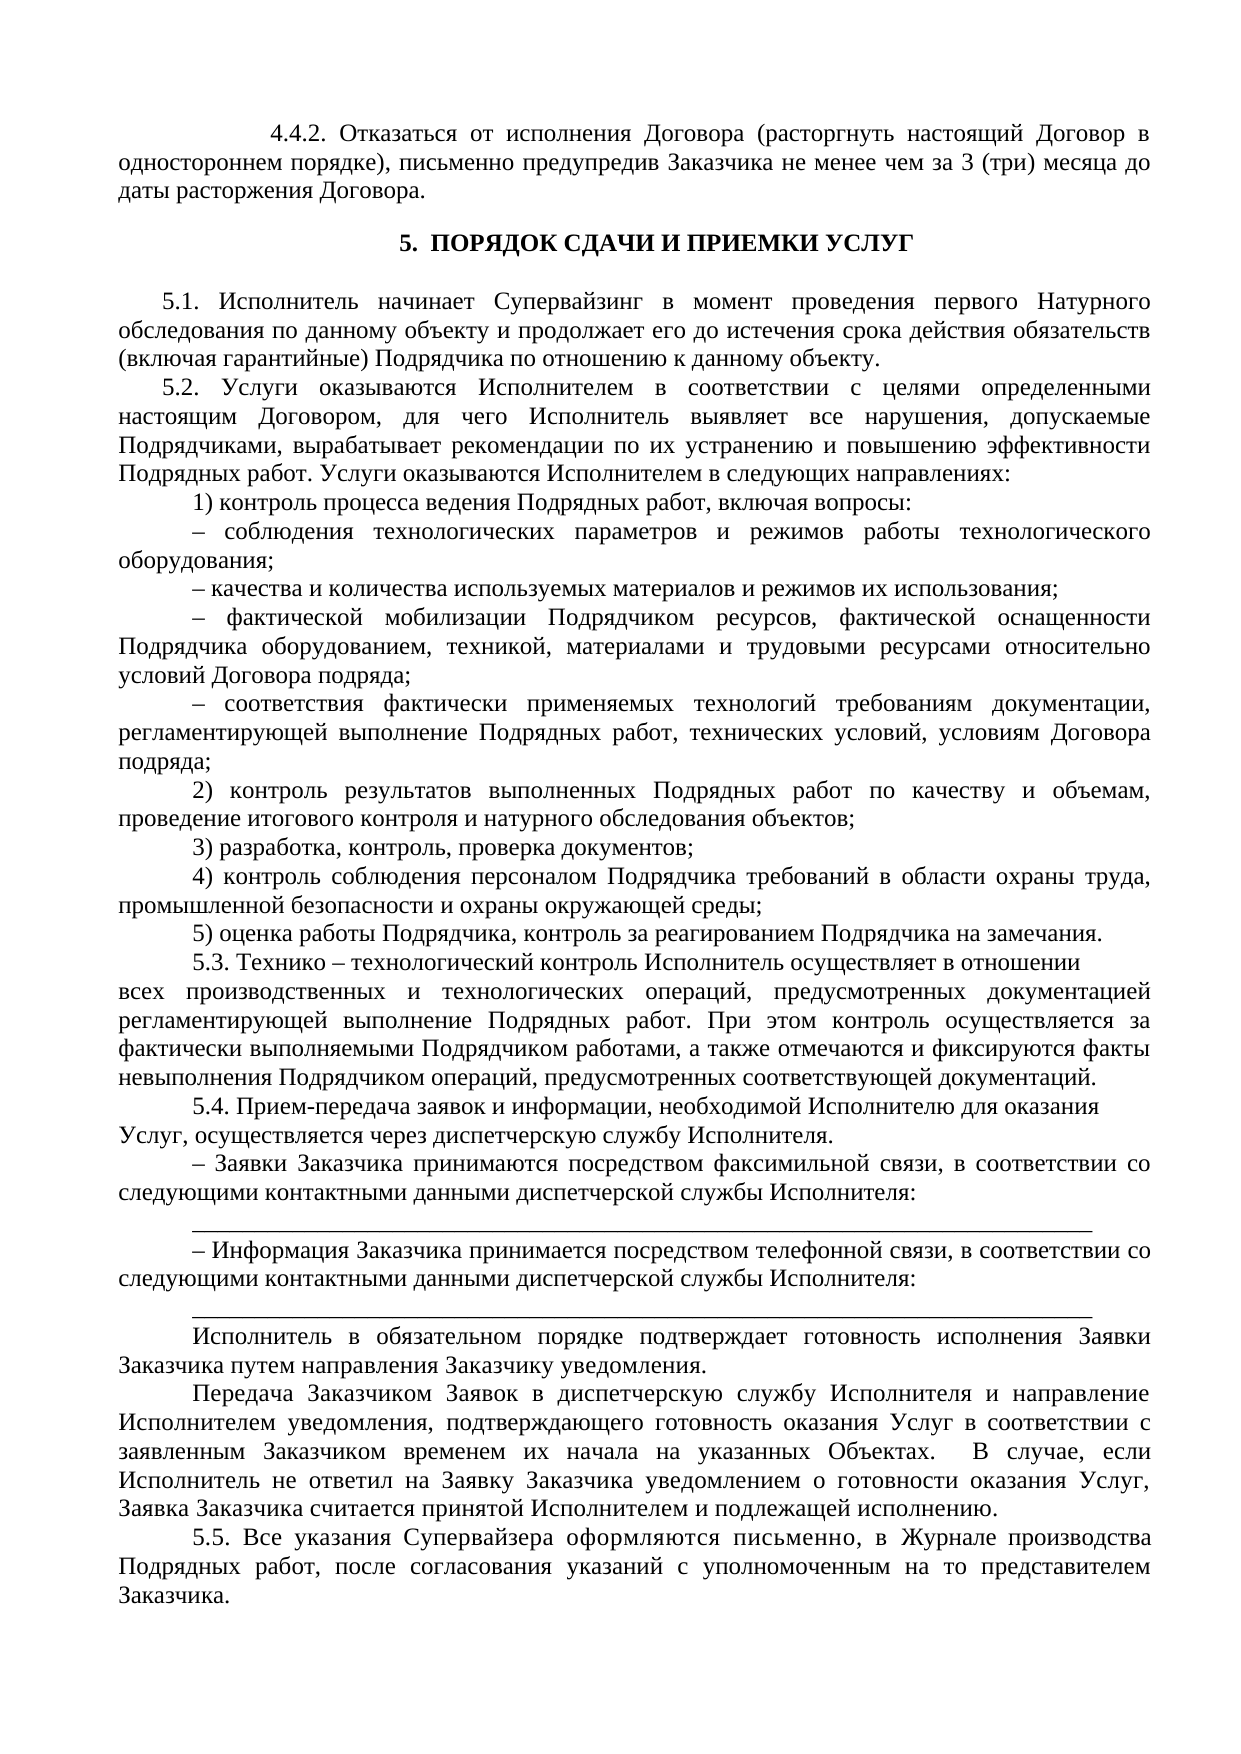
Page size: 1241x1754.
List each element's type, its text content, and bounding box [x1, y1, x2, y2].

text ________________________________________________________________________ [118, 1292, 1152, 1321]
text – качества и количества используемых материалов и режимов их использования; [118, 573, 1152, 602]
text – фактической мобилизации Подрядчиком ресурсов, фактической оснащенности Подрядчика оборудованием, техникой, материалами и трудовыми ресурсами относительно условий Договора подряда; [118, 602, 1152, 688]
text Исполнитель в обязательном порядке подтверждает готовность исполнения Заявки Заказчика путем направления Заказчику уведомления. [118, 1321, 1152, 1378]
text – соблюдения технологических параметров и режимов работы технологического оборудования; [118, 516, 1152, 573]
text 5.3. Технико – технологический контроль Исполнитель осуществляет в отношении [192, 947, 1152, 976]
text 4.4.2. Отказаться от исполнения Договора (расторгнуть настоящий Договор в одностороннем порядке), письменно предупредив Заказчика не менее чем за 3 (три) месяца до даты расторжения Договора. [118, 118, 1152, 204]
text 5. ПОРЯДОК СДАЧИ И ПРИЕМКИ УСЛУГ [162, 228, 1152, 257]
text – Заявки Заказчика принимаются посредством факсимильной связи, в соответствии со следующими контактными данными диспетчерской службы Исполнителя: [118, 1148, 1152, 1206]
text 5.5. Все указания Супервайзера оформляются письменно, в Журнале производства Подрядных работ, после согласования указаний с уполномоченным на то представителем Заказчика. [118, 1522, 1152, 1608]
text 5.2. Услуги оказываются Исполнителем в соответствии с целями определенными настоящим Договором, для чего Исполнитель выявляет все нарушения, допускаемые Подрядчиками, вырабатывает рекомендации по их устранению и повышению эффективности Подрядных работ. Услуги оказываются Исполнителем в следующих направлениях: [118, 372, 1152, 487]
text 5) оценка работы Подрядчика, контроль за реагированием Подрядчика на замечания. [118, 918, 1152, 947]
text 3) разработка, контроль, проверка документов; [118, 832, 1152, 861]
text – соответствия фактически применяемых технологий требованиям документации, регламентирующей выполнение Подрядных работ, технических условий, условиям Договора подряда; [118, 688, 1152, 775]
text Услуг, осуществляется через диспетчерскую службу Исполнителя. [118, 1120, 1152, 1148]
text 5.1. Исполнитель начинает Супервайзинг в момент проведения первого Натурного обследования по данному объекту и продолжает его до истечения срока действия обязательств (включая гарантийные) Подрядчика по отношению к данному объекту. [118, 286, 1152, 372]
text 2) контроль результатов выполненных Подрядных работ по качеству и объемам, проведение итогового контроля и натурного обследования объектов; [118, 775, 1152, 832]
text 1) контроль процесса ведения Подрядных работ, включая вопросы: [118, 487, 1152, 516]
text 4) контроль соблюдения персоналом Подрядчика требований в области охраны труда, промышленной безопасности и охраны окружающей среды; [118, 861, 1152, 918]
text Передача Заказчиком Заявок в диспетчерскую службу Исполнителя и направление Исполнителем уведомления, подтверждающего готовность оказания Услуг в соответствии с заявленным Заказчиком временем их начала на указанных Объектах. В случае, если Исполнитель не ответил на Заявку Заказчика уведомлением о готовности оказания Услуг, Заявка Заказчика считается принятой Исполнителем и подлежащей исполнению. [118, 1378, 1152, 1522]
text ________________________________________________________________________ [118, 1206, 1152, 1235]
text всех производственных и технологических операций, предусмотренных документацией регламентирующей выполнение Подрядных работ. При этом контроль осуществляется за фактически выполняемыми Подрядчиком работами, а также отмечаются и фиксируются факты невыполнения Подрядчиком операций, предусмотренных соответствующей документаций. [118, 976, 1152, 1091]
text 5.4. Прием-передача заявок и информации, необходимой Исполнителю для оказания [192, 1091, 1152, 1120]
text – Информация Заказчика принимается посредством телефонной связи, в соответствии со следующими контактными данными диспетчерской службы Исполнителя: [118, 1235, 1152, 1292]
